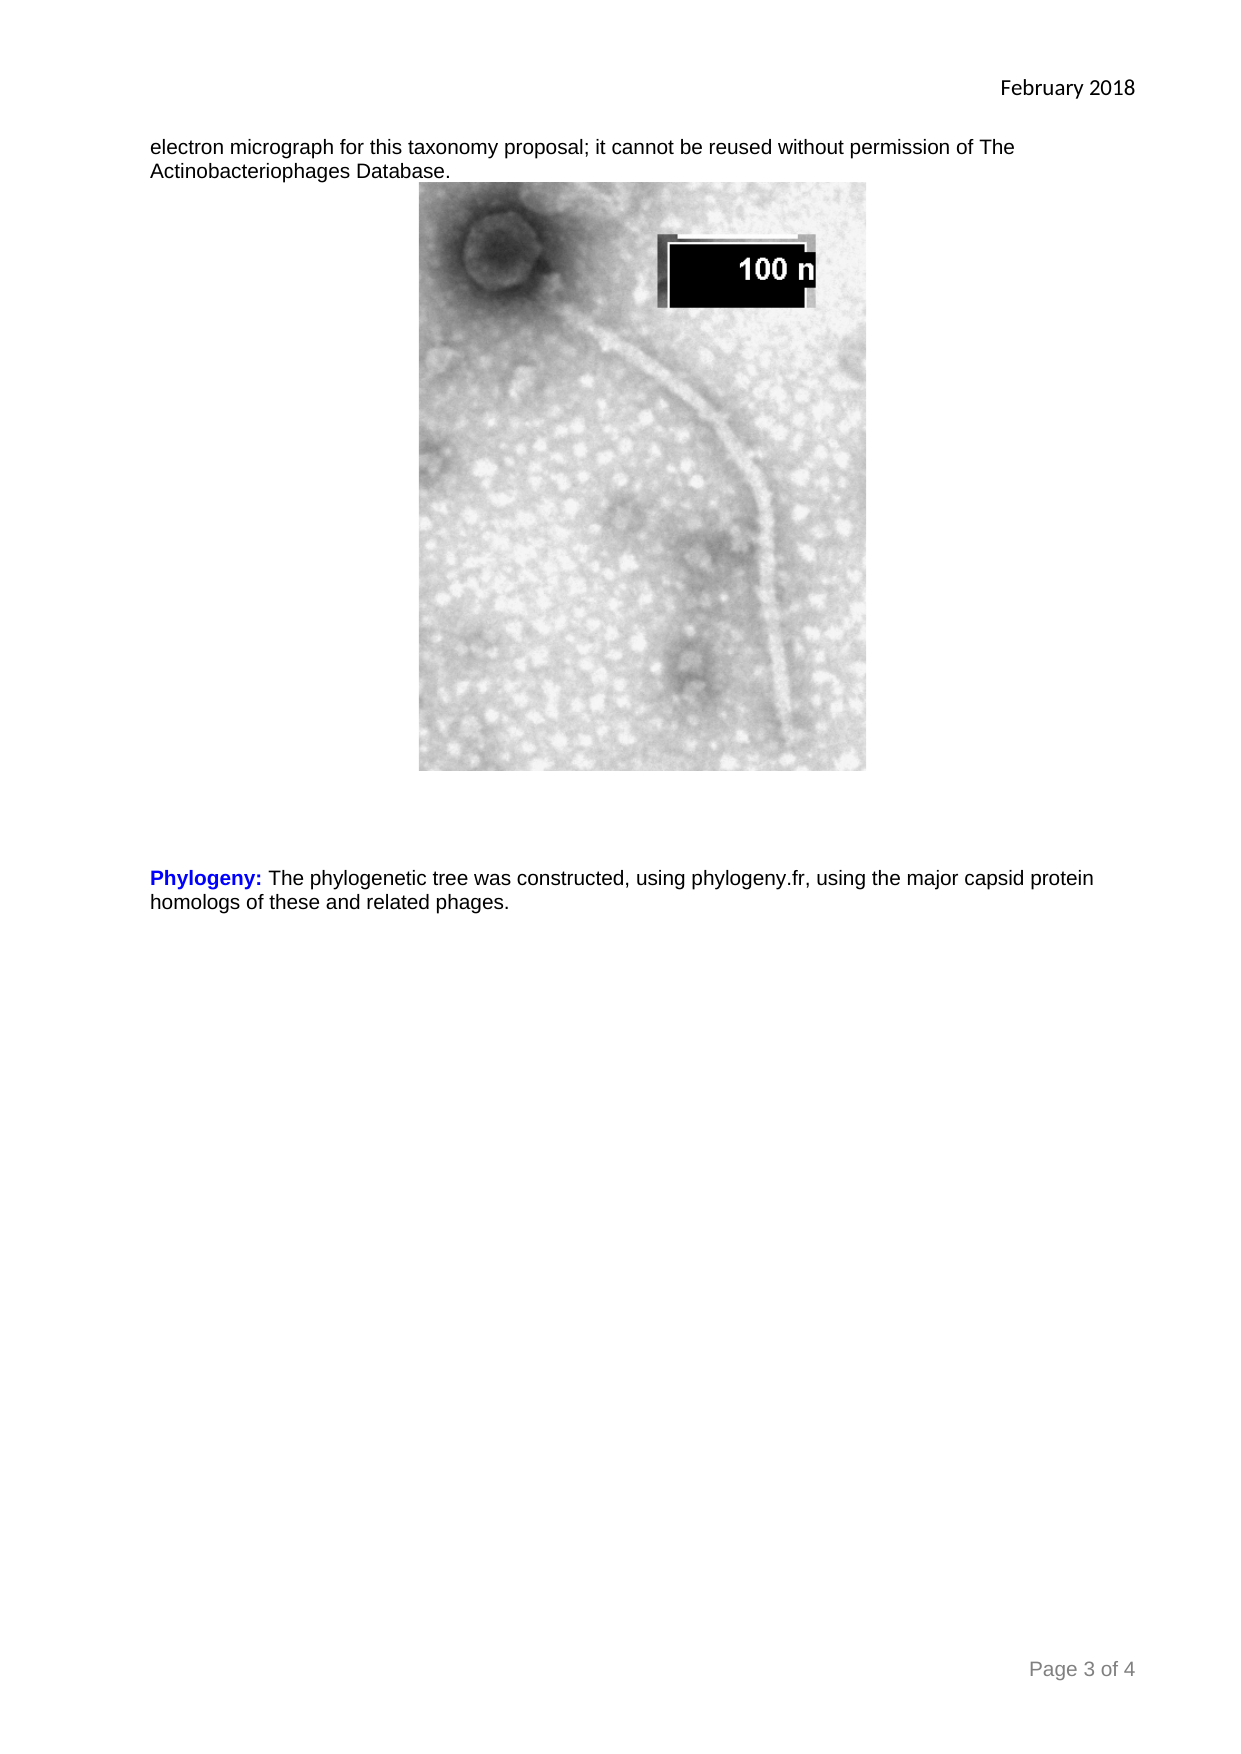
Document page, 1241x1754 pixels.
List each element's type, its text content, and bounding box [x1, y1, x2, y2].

picture [418, 182, 867, 771]
text electron micrograph for this taxonomy proposal; it cannot be reused without permission of The [150, 135, 1135, 159]
text Phylogeny: The phylogenetic tree was constructed, using phylogeny.fr, using the major capsid protein homologs of these and related phages. [150, 866, 1135, 914]
text Actinobacteriophages Database. [150, 159, 1135, 183]
